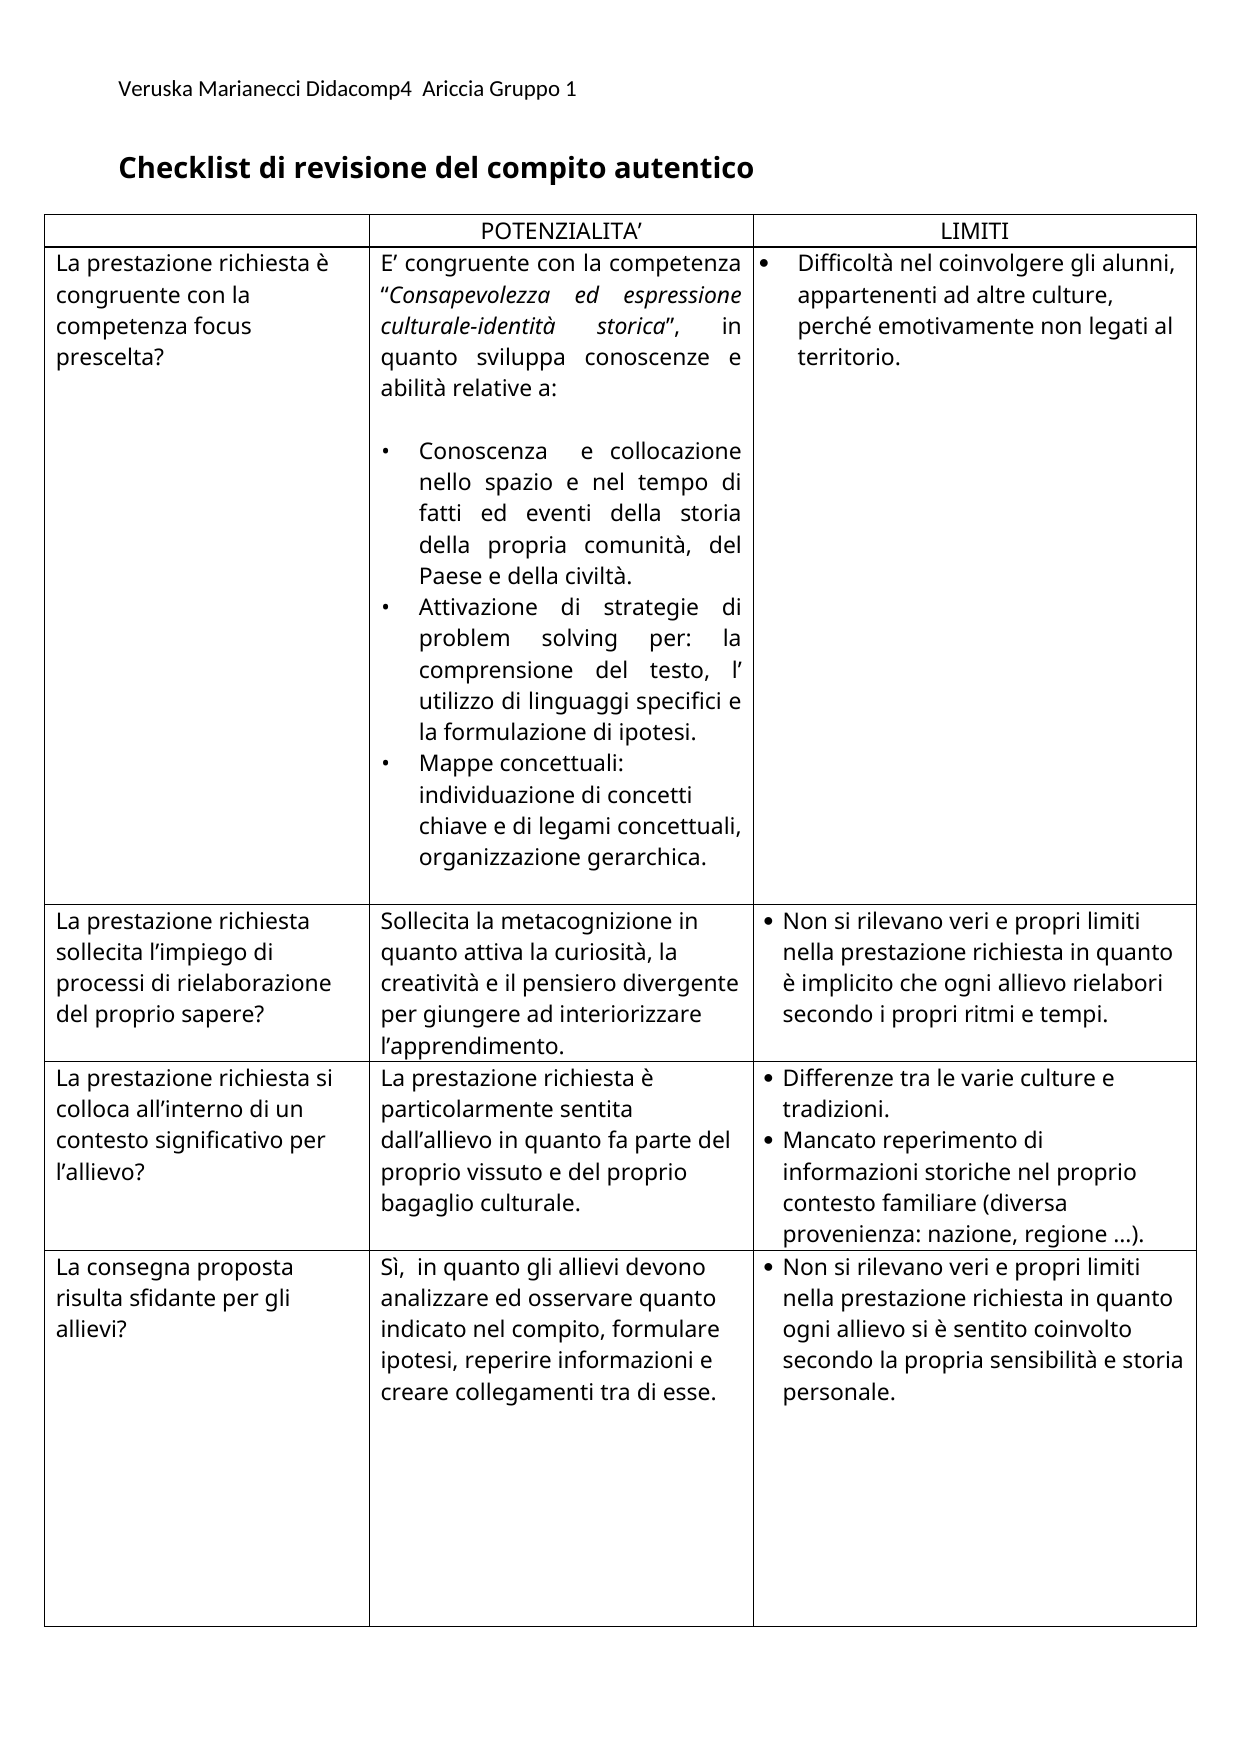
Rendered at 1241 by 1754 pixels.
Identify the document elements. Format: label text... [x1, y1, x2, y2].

text Checklist di revisione del compito autentico [118, 148, 1122, 187]
table_header [45, 215, 369, 246]
table_cell La prestazione richiesta sollecita l’impiego di processi di rielaborazione del proprio sapere? [45, 905, 369, 1061]
table_cell E’ congruente con la competenza “Consapevolezza ed espressione culturale-identità storica”, in quanto sviluppa conoscenze e abilità relative a: Conoscenza e collocazione nello spazio e nel tempo di fatti ed eventi della storia della propria comunità, del Paese e della civiltà. Attivazione di strategie di problem solving per: la comprensione del testo, l’ utilizzo di linguaggi specifici e la formulazione di ipotesi. Mappe concettuali: individuazione di concetti chiave e di legami concettuali, organizzazione gerarchica. [370, 248, 753, 904]
table_cell Sollecita la metacognizione in quanto attiva la curiosità, la creatività e il pensiero divergente per giungere ad interiorizzare l’apprendimento. [370, 905, 753, 1061]
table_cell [45, 1251, 369, 1626]
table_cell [754, 1251, 1196, 1626]
table_cell Difficoltà nel coinvolgere gli alunni, appartenenti ad altre culture, perché emotivamente non legati al territorio. [754, 248, 1196, 904]
table_cell La prestazione richiesta è particolarmente sentita dall’allievo in quanto fa parte del proprio vissuto e del proprio bagaglio culturale. [370, 1062, 753, 1249]
table_header LIMITI [754, 215, 1196, 246]
table_cell Differenze tra le varie culture e tradizioni. Mancato reperimento di informazioni storiche nel proprio contesto familiare (diversa provenienza: nazione, regione …). [754, 1062, 1196, 1249]
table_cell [370, 1251, 753, 1626]
table_header POTENZIALITA’ [370, 215, 753, 246]
table_cell La prestazione richiesta è congruente con la competenza focus prescelta? [45, 248, 369, 904]
table_cell Non si rilevano veri e propri limiti nella prestazione richiesta in quanto è implicito che ogni allievo rielabori secondo i propri ritmi e tempi. [754, 905, 1196, 1061]
table_cell La prestazione richiesta si colloca all’interno di un contesto significativo per l’allievo? [45, 1062, 369, 1249]
